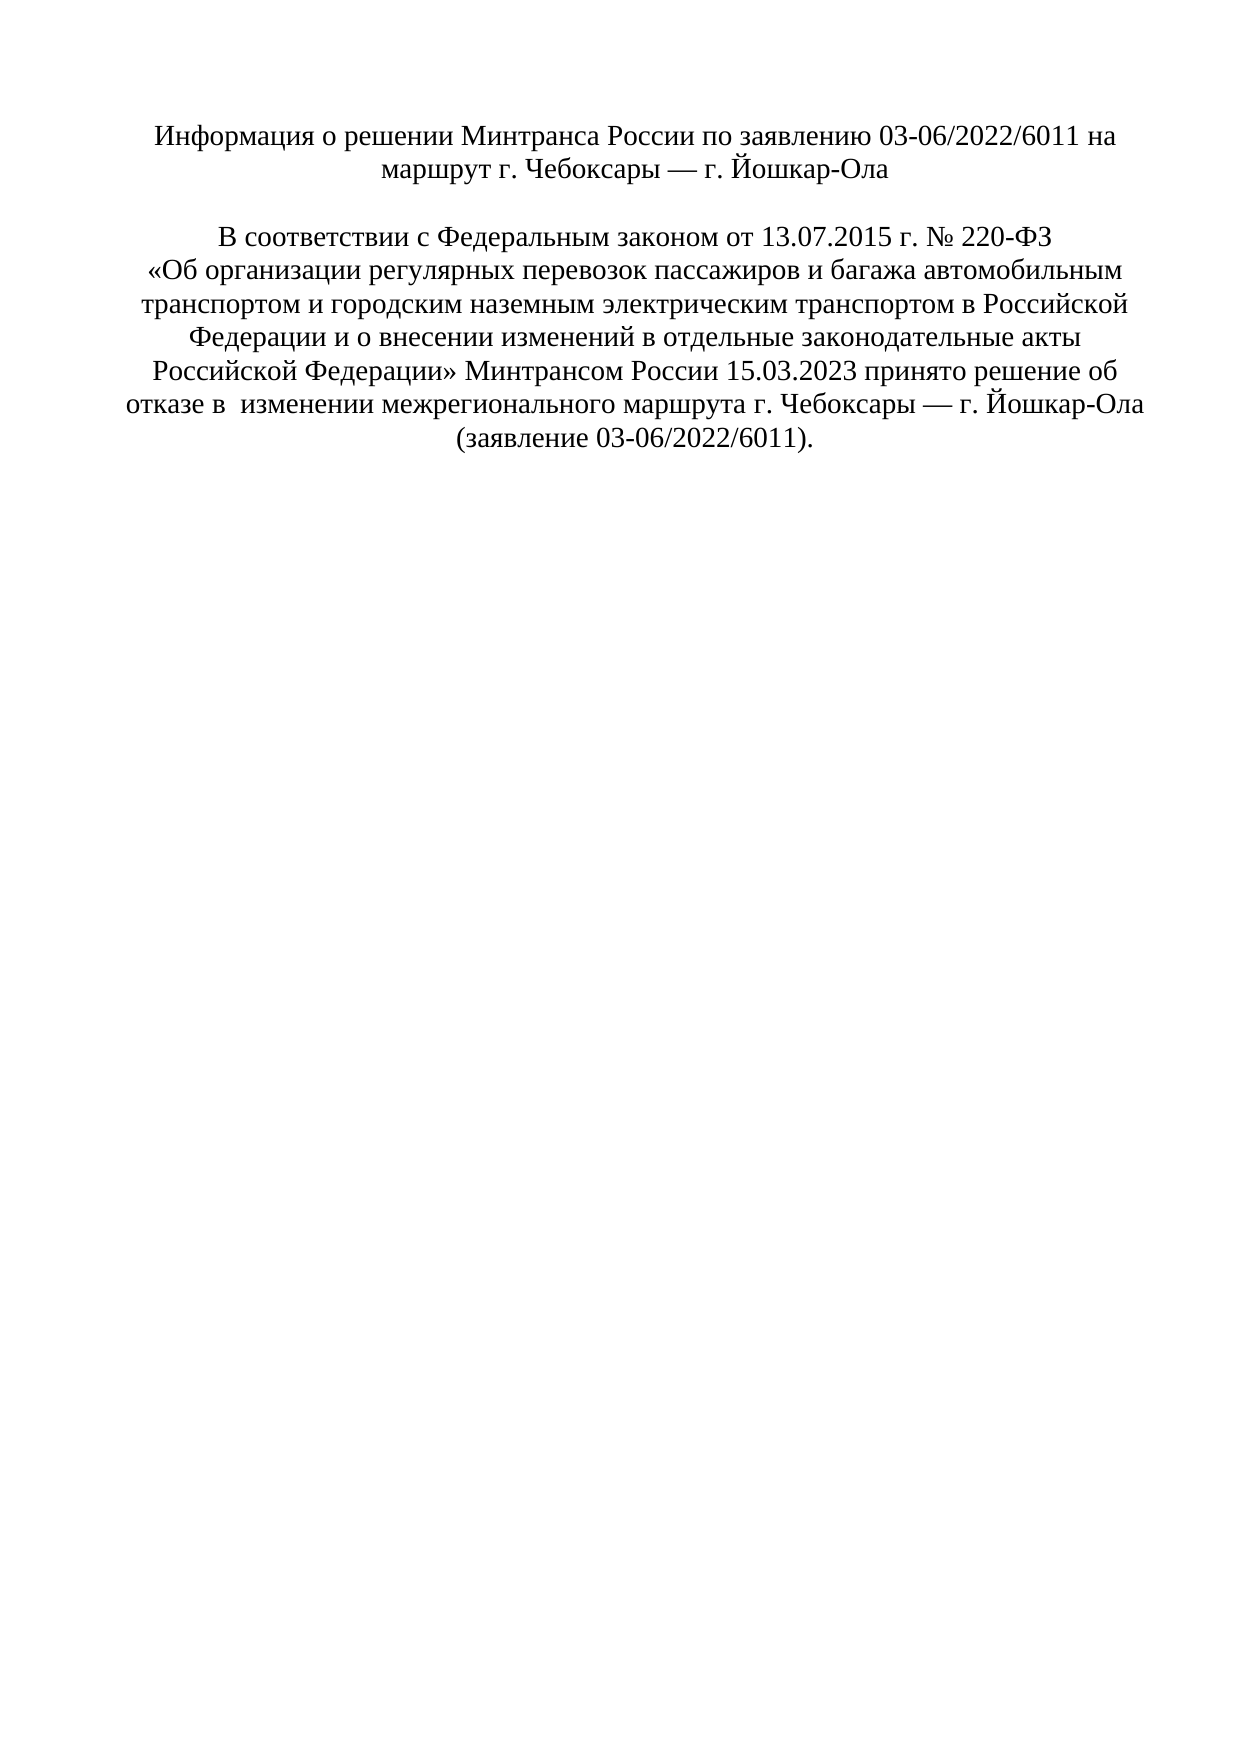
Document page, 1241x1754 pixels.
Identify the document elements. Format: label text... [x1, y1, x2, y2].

text В соответствии с Федеральным законом от 13.07.2015 г. № 220-ФЗ «Об организации регулярных перевозок пассажиров и багажа автомобильным транспортом и городским наземным электрическим транспортом в Российской Федерации и о внесении изменений в отдельные законодательные акты Российской Федерации» Минтрансом России 15.03.2023 принято решение об отказе в изменении межрегионального маршрута г. Чебоксары — г. Йошкар-Ола (заявление 03-06/2022/6011). [118, 219, 1152, 453]
text Информация о решении Минтранса России по заявлению 03-06/2022/6011 на маршрут г. Чебоксары — г. Йошкар-Ола [118, 118, 1152, 185]
